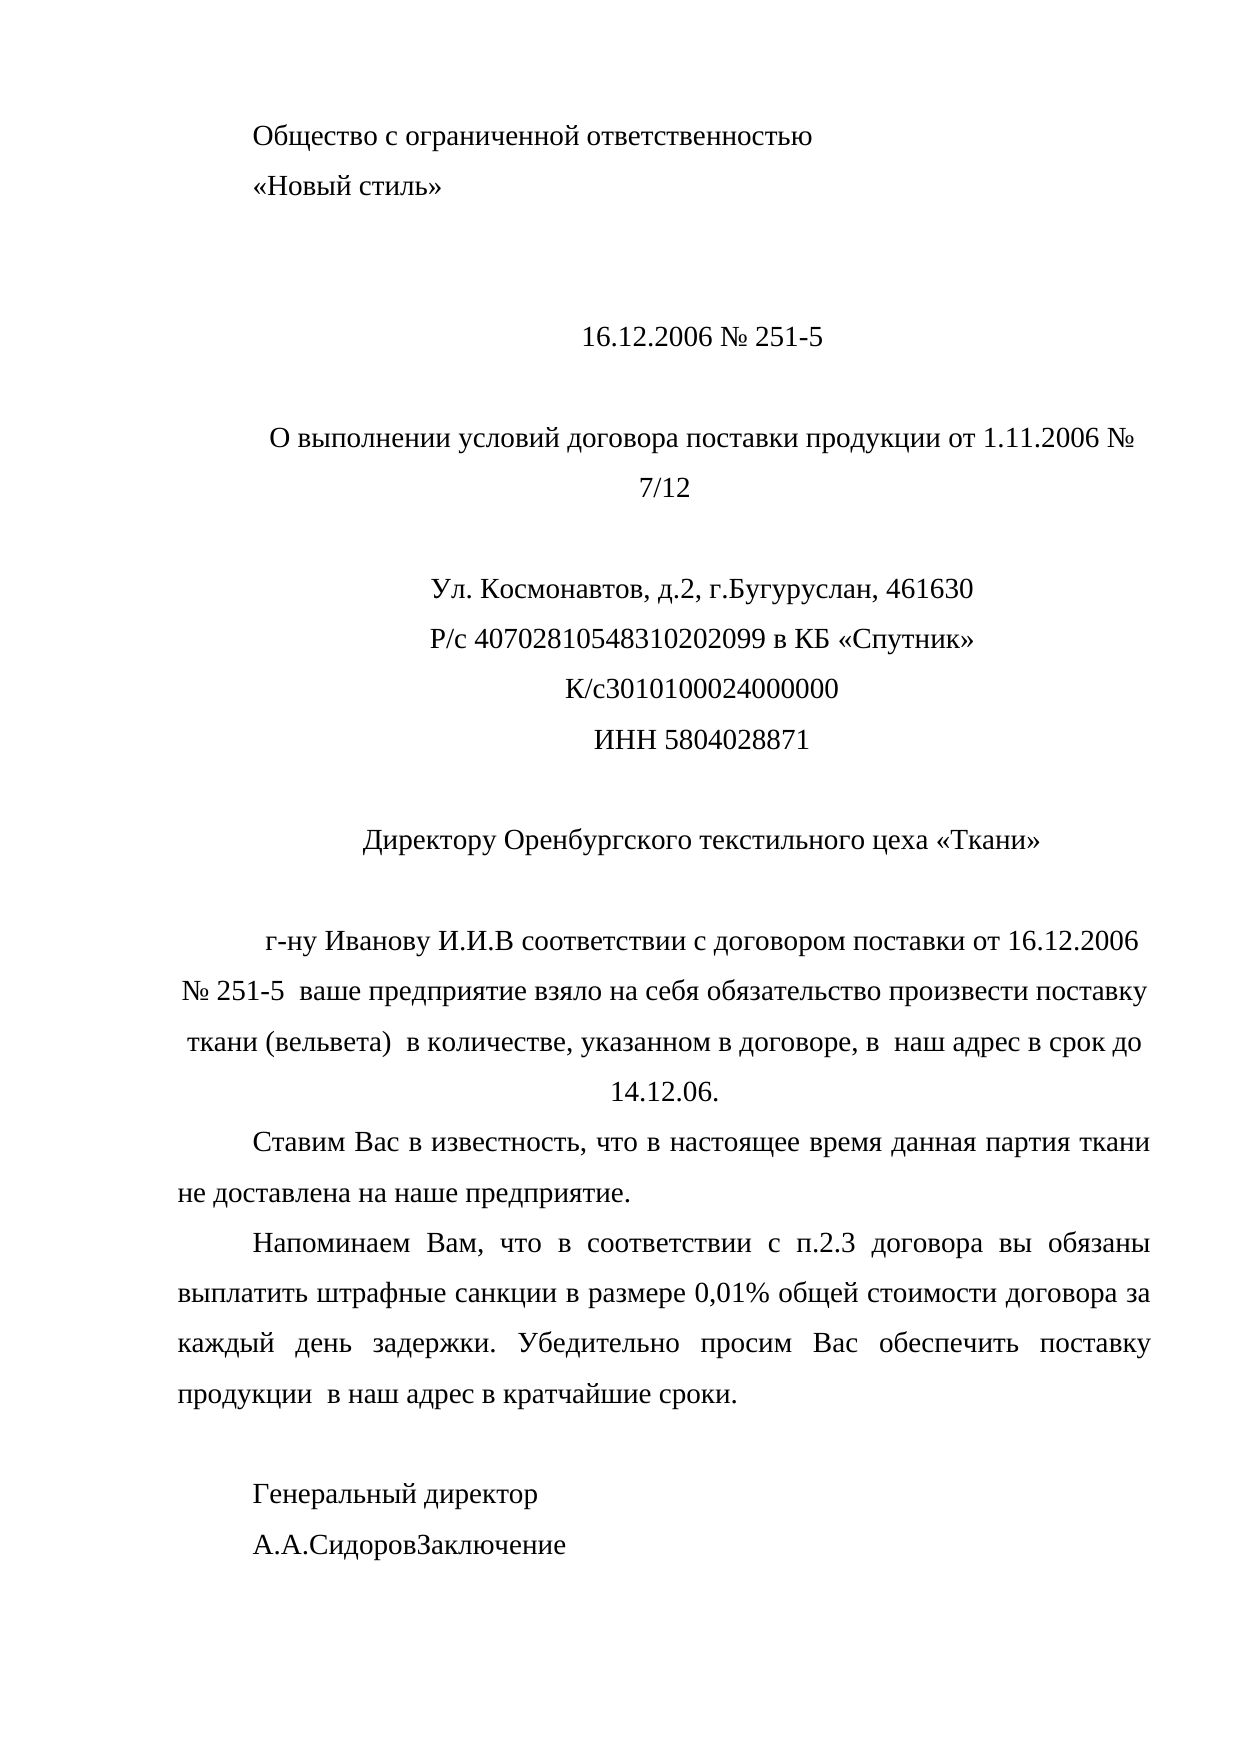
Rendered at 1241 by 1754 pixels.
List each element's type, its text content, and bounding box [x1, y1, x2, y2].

text Ставим Вас в известность, что в настоящее время данная партия ткани не доставлена на наше предприятие. [177, 1124, 1152, 1208]
text К/с3010100024000000 [177, 672, 1152, 705]
text г-ну Иванову И.И.В соответствии с договором поставки от 16.12.2006 № 251-5 ваше предприятие взяло на себя обязательство произвести поставку ткани (вельвета) в количестве, указанном в договоре, в наш адрес в срок до 14.12.06. [177, 923, 1152, 1108]
text ИНН 5804028871 [177, 722, 1152, 755]
text 16.12.2006 № 251-5 [177, 319, 1152, 353]
text Директору Оренбургского текстильного цеха «Ткани» [177, 822, 1152, 856]
text Р/с 40702810548310202099 в КБ «Спутник» [177, 621, 1152, 655]
text Ул. Космонавтов, д.2, г.Бугуруслан, 461630 [177, 571, 1152, 604]
text «Новый стиль» [177, 168, 1152, 202]
text Генеральный директор [177, 1477, 1152, 1510]
text А.А.СидоровЗаключение [177, 1527, 1152, 1560]
text Общество с ограниченной ответственностью [177, 118, 1152, 152]
text О выполнении условий договора поставки продукции от 1.11.2006 № 7/12 [177, 420, 1152, 504]
text Напоминаем Вам, что в соответствии с п.2.3 договора вы обязаны выплатить штрафные санкции в размере 0,01% общей стоимости договора за каждый день задержки. Убедительно просим Вас обеспечить поставку продукции в наш адрес в кратчайшие сроки. [177, 1225, 1152, 1409]
